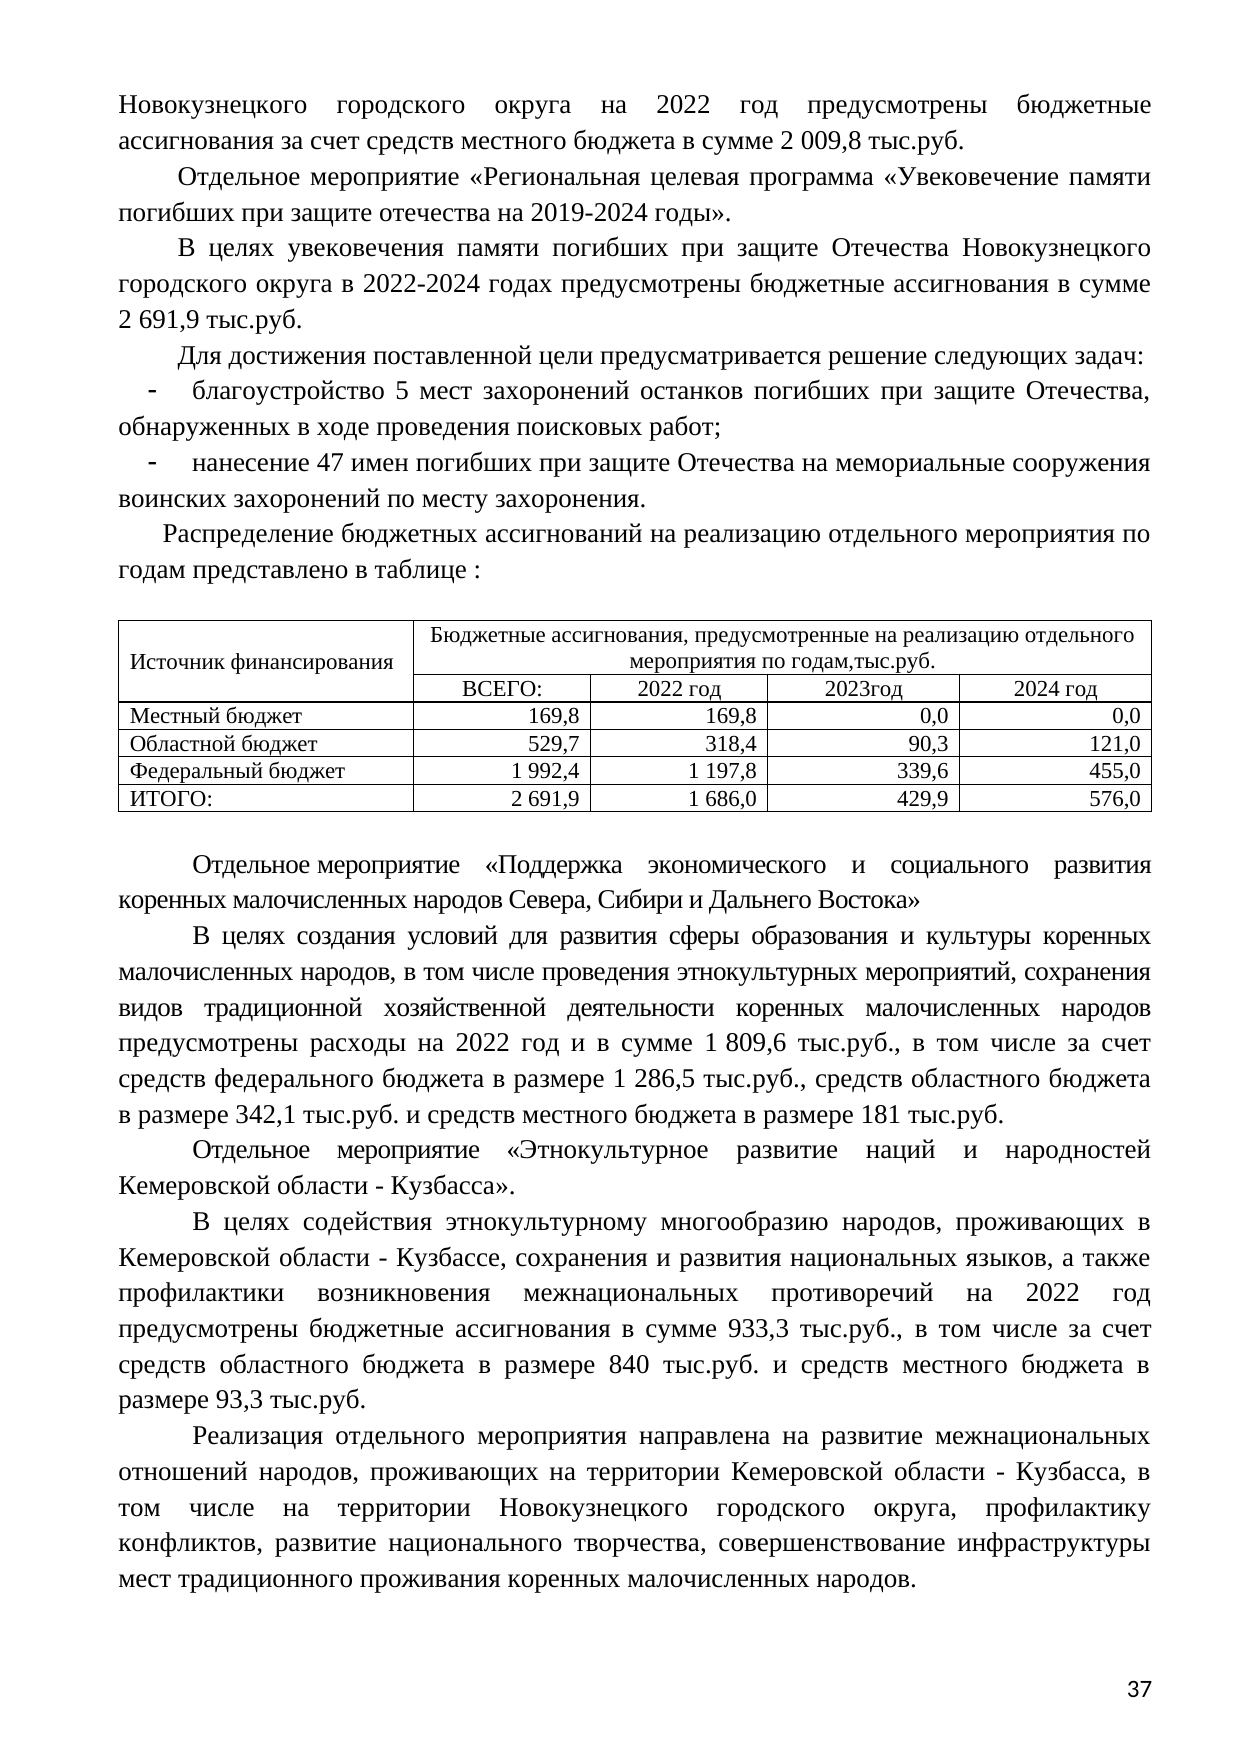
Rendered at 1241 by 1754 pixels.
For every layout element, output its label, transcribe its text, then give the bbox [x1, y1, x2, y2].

table_cell ИТОГО: [119, 785, 413, 811]
table_cell 339,6 [768, 757, 959, 783]
table_cell 169,8 [591, 703, 767, 729]
text Распределение бюджетных ассигнований на реализацию отдельного мероприятия по годам представлено в таблице : [118, 518, 1152, 584]
table_cell 1 686,0 [591, 785, 767, 811]
list Отдельное мероприятие «Этнокультурное развитие наций и народностей Кемеровской области - Кузбасса». [118, 1133, 1152, 1200]
table_cell 318,4 [591, 730, 767, 756]
table_cell 121,0 [960, 730, 1151, 756]
table_cell 1 992,4 [414, 757, 590, 783]
list благоустройство 5 мест захоронений останков погибших при защите Отечества, обнаруженных в ходе проведения поисковых работ; [118, 374, 1152, 441]
table_cell Федеральный бюджет [119, 757, 413, 783]
list Отдельное мероприятие «Поддержка экономического и социального развития коренных малочисленных народов Севера, Сибири и Дальнего Востока» [118, 848, 1152, 914]
table_cell 2023год [768, 675, 959, 701]
table_cell 2022 год [591, 675, 767, 701]
text Реализация отдельного мероприятия направлена на развитие межнациональных отношений народов, проживающих на территории Кемеровской области - Кузбасса, в том числе на территории Новокузнецкого городского округа, профилактику конфликтов, развитие национального творчества, совершенствование инфраструктуры мест традиционного проживания коренных малочисленных народов. [118, 1419, 1152, 1593]
list В целях создания условий для развития сферы образования и культуры коренных малочисленных народов, в том числе проведения этнокультурных мероприятий, сохранения видов традиционной хозяйственной деятельности коренных малочисленных народов предусмотрены расходы на 2022 год и в сумме 1 809,6 тыс.руб., в том числе за счет средств федерального бюджета в размере 1 286,5 тыс.руб., средств областного бюджета в размере 342,1 тыс.руб. и средств местного бюджета в размере 181 тыс.руб. [118, 919, 1152, 1129]
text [118, 89, 1152, 156]
text Для достижения поставленной цели предусматривается решение следующих задач: [118, 339, 1152, 370]
table_cell ВСЕГО: [414, 675, 590, 701]
table_cell 1 197,8 [591, 757, 767, 783]
table_header Бюджетные ассигнования, предусмотренные на реализацию отдельного мероприятия по годам,тыс.руб. [414, 621, 1151, 674]
table_cell 90,3 [768, 730, 959, 756]
table_cell 429,9 [768, 785, 959, 811]
table_cell 455,0 [960, 757, 1151, 783]
table_cell 0,0 [960, 703, 1151, 729]
table_cell Местный бюджет [119, 703, 413, 729]
list нанесение 47 имен погибших при защите Отечества на мемориальные сооружения воинских захоронений по месту захоронения. [118, 446, 1152, 513]
table_cell 0,0 [768, 703, 959, 729]
table_cell 169,8 [414, 703, 590, 729]
table_cell Областной бюджет [119, 730, 413, 756]
table_header Источник финансирования [119, 621, 413, 701]
table_cell 576,0 [960, 785, 1151, 811]
text Отдельное мероприятие «Региональная целевая программа «Увековечение памяти погибших при защите отечества на 2019-2024 годы». [118, 160, 1152, 227]
table_cell 529,7 [414, 730, 590, 756]
table_cell 2024 год [960, 675, 1151, 701]
table_cell 2 691,9 [414, 785, 590, 811]
list В целях содействия этнокультурному многообразию народов, проживающих в Кемеровской области - Кузбассе, сохранения и развития национальных языков, а также профилактики возникновения межнациональных противоречий на 2022 год предусмотрены бюджетные ассигнования в сумме 933,3 тыс.руб., в том числе за счет средств областного бюджета в размере 840 тыс.руб. и средств местного бюджета в размере 93,3 тыс.руб. [118, 1205, 1152, 1415]
text В целях увековечения памяти погибших при защите Отечества Новокузнецкого городского округа в 2022-2024 годах предусмотрены бюджетные ассигнования в сумме 2 691,9 тыс.руб. [118, 232, 1152, 334]
